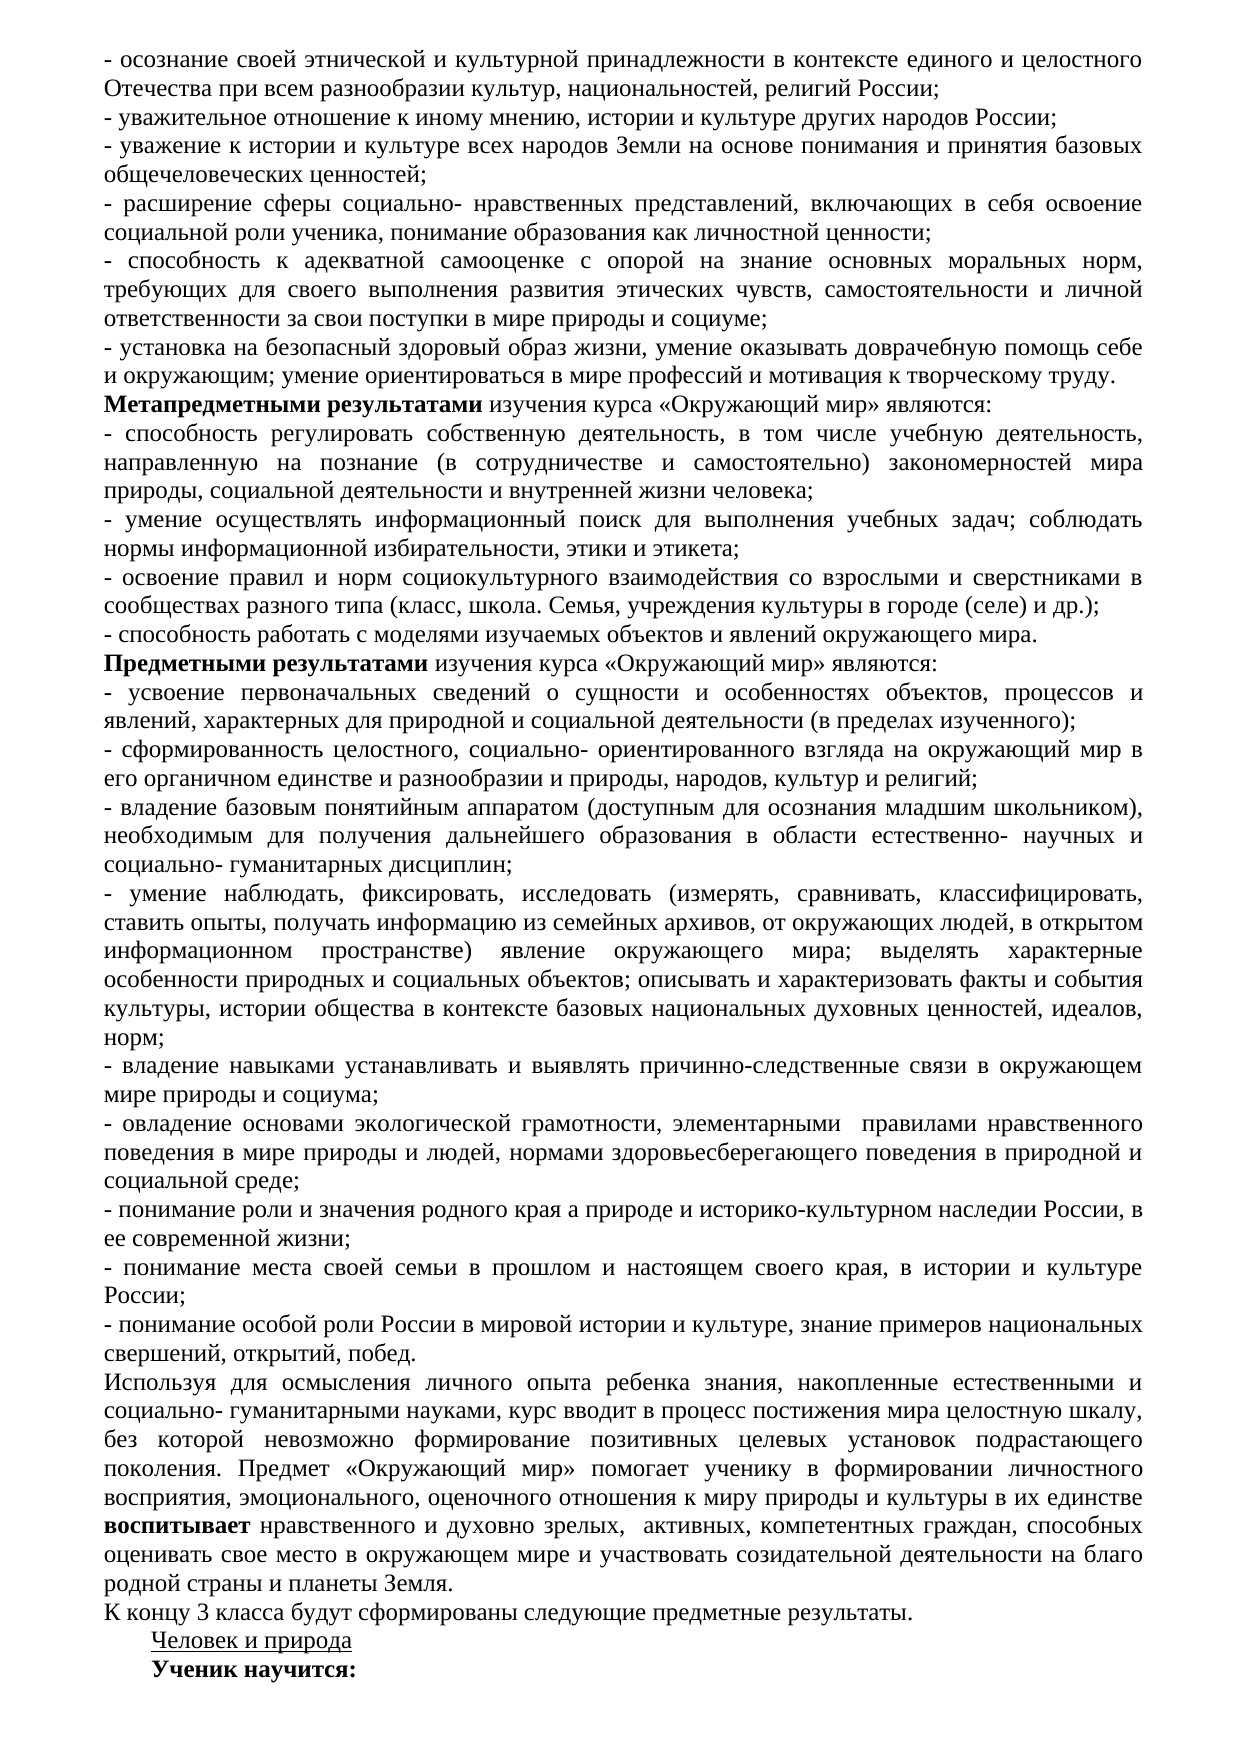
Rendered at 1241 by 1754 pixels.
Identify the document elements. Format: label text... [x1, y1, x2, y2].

text - понимание места своей семьи в прошлом и настоящем своего края, в истории и культуре России; [103, 1252, 1144, 1309]
text - овладение основами экологической грамотности, элементарными правилами нравственного поведения в мире природы и людей, нормами здоровьесберегающего поведения в природной и социальной среде; [103, 1108, 1144, 1194]
text - понимание особой роли России в мировой истории и культуре, знание примеров национальных свершений, открытий, побед. [103, 1309, 1144, 1367]
text - способность регулировать собственную деятельность, в том числе учебную деятельность, направленную на познание (в сотрудничестве и самостоятельно) закономерностей мира природы, социальной деятельности и внутренней жизни человека; [103, 418, 1144, 504]
text - умение наблюдать, фиксировать, исследовать (измерять, сравнивать, классифицировать, ставить опыты, получать информацию из семейных архивов, от окружающих людей, в открытом информационном пространстве) явление окружающего мира; выделять характерные особенности природных и социальных объектов; описывать и характеризовать факты и события культуры, истории общества в контексте базовых национальных духовных ценностей, идеалов, норм; [103, 878, 1144, 1051]
list - установка на безопасный здоровый образ жизни, умение оказывать доврачебную помощь себе и окружающим; умение ориентироваться в мире профессий и мотивация к творческому труду. [103, 332, 1144, 389]
list - уважение к истории и культуре всех народов Земли на основе понимания и принятия базовых общечеловеческих ценностей; [103, 131, 1144, 188]
text Используя для осмысления личного опыта ребенка знания, накопленные естественными и социально- гуманитарными науками, курс вводит в процесс постижения мира целостную шкалу, без которой невозможно формирование позитивных целевых установок подрастающего поколения. Предмет «Окружающий мир» помогает ученику в формировании личностного восприятия, эмоционального, оценочного отношения к миру природы и культуры в их единстве воспитывает нравственного и духовно зрелых, активных, компетентных граждан, способных оценивать свое место в окружающем мире и участвовать созидательной деятельности на благо родной страны и планеты Земля. [103, 1367, 1144, 1597]
list - осознание своей этнической и культурной принадлежности в контексте единого и целостного Отечества при всем разнообразии культур, национальностей, религий России; [103, 44, 1144, 102]
list - способность к адекватной самооценке с опорой на знание основных моральных норм, требующих для своего выполнения развития этических чувств, самостоятельности и личной ответственности за свои поступки в мире природы и социуме; [103, 246, 1144, 332]
text - понимание роли и значения родного края а природе и историко-культурном наследии России, в ее современной жизни; [103, 1194, 1144, 1252]
text Человек и природа [103, 1626, 1144, 1654]
text Предметными результатами изучения курса «Окружающий мир» являются: [103, 648, 1144, 677]
text Метапредметными результатами изучения курса «Окружающий мир» являются: [103, 389, 1144, 418]
text К концу 3 класса будут сформированы следующие предметные результаты. [103, 1597, 1144, 1626]
text - владение навыками устанавливать и выявлять причинно-следственные связи в окружающем мире природы и социума; [103, 1051, 1144, 1108]
text - способность работать с моделями изучаемых объектов и явлений окружающего мира. [103, 619, 1144, 648]
text - умение осуществлять информационный поиск для выполнения учебных задач; соблюдать нормы информационной избирательности, этики и этикета; [103, 504, 1144, 562]
text Ученик научится: [103, 1654, 1144, 1683]
text - усвоение первоначальных сведений о сущности и особенностях объектов, процессов и явлений, характерных для природной и социальной деятельности (в пределах изученного); [103, 677, 1144, 734]
list - расширение сферы социально- нравственных представлений, включающих в себя освоение социальной роли ученика, понимание образования как личностной ценности; [103, 188, 1144, 246]
text - сформированность целостного, социально- ориентированного взгляда на окружающий мир в его органичном единстве и разнообразии и природы, народов, культур и религий; [103, 734, 1144, 792]
text - владение базовым понятийным аппаратом (доступным для осознания младшим школьником), необходимым для получения дальнейшего образования в области естественно- научных и социально- гуманитарных дисциплин; [103, 792, 1144, 878]
list - уважительное отношение к иному мнению, истории и культуре других народов России; [103, 102, 1144, 131]
text - освоение правил и норм социокультурного взаимодействия со взрослыми и сверстниками в сообществах разного типа (класс, школа. Семья, учреждения культуры в городе (селе) и др.); [103, 562, 1144, 619]
